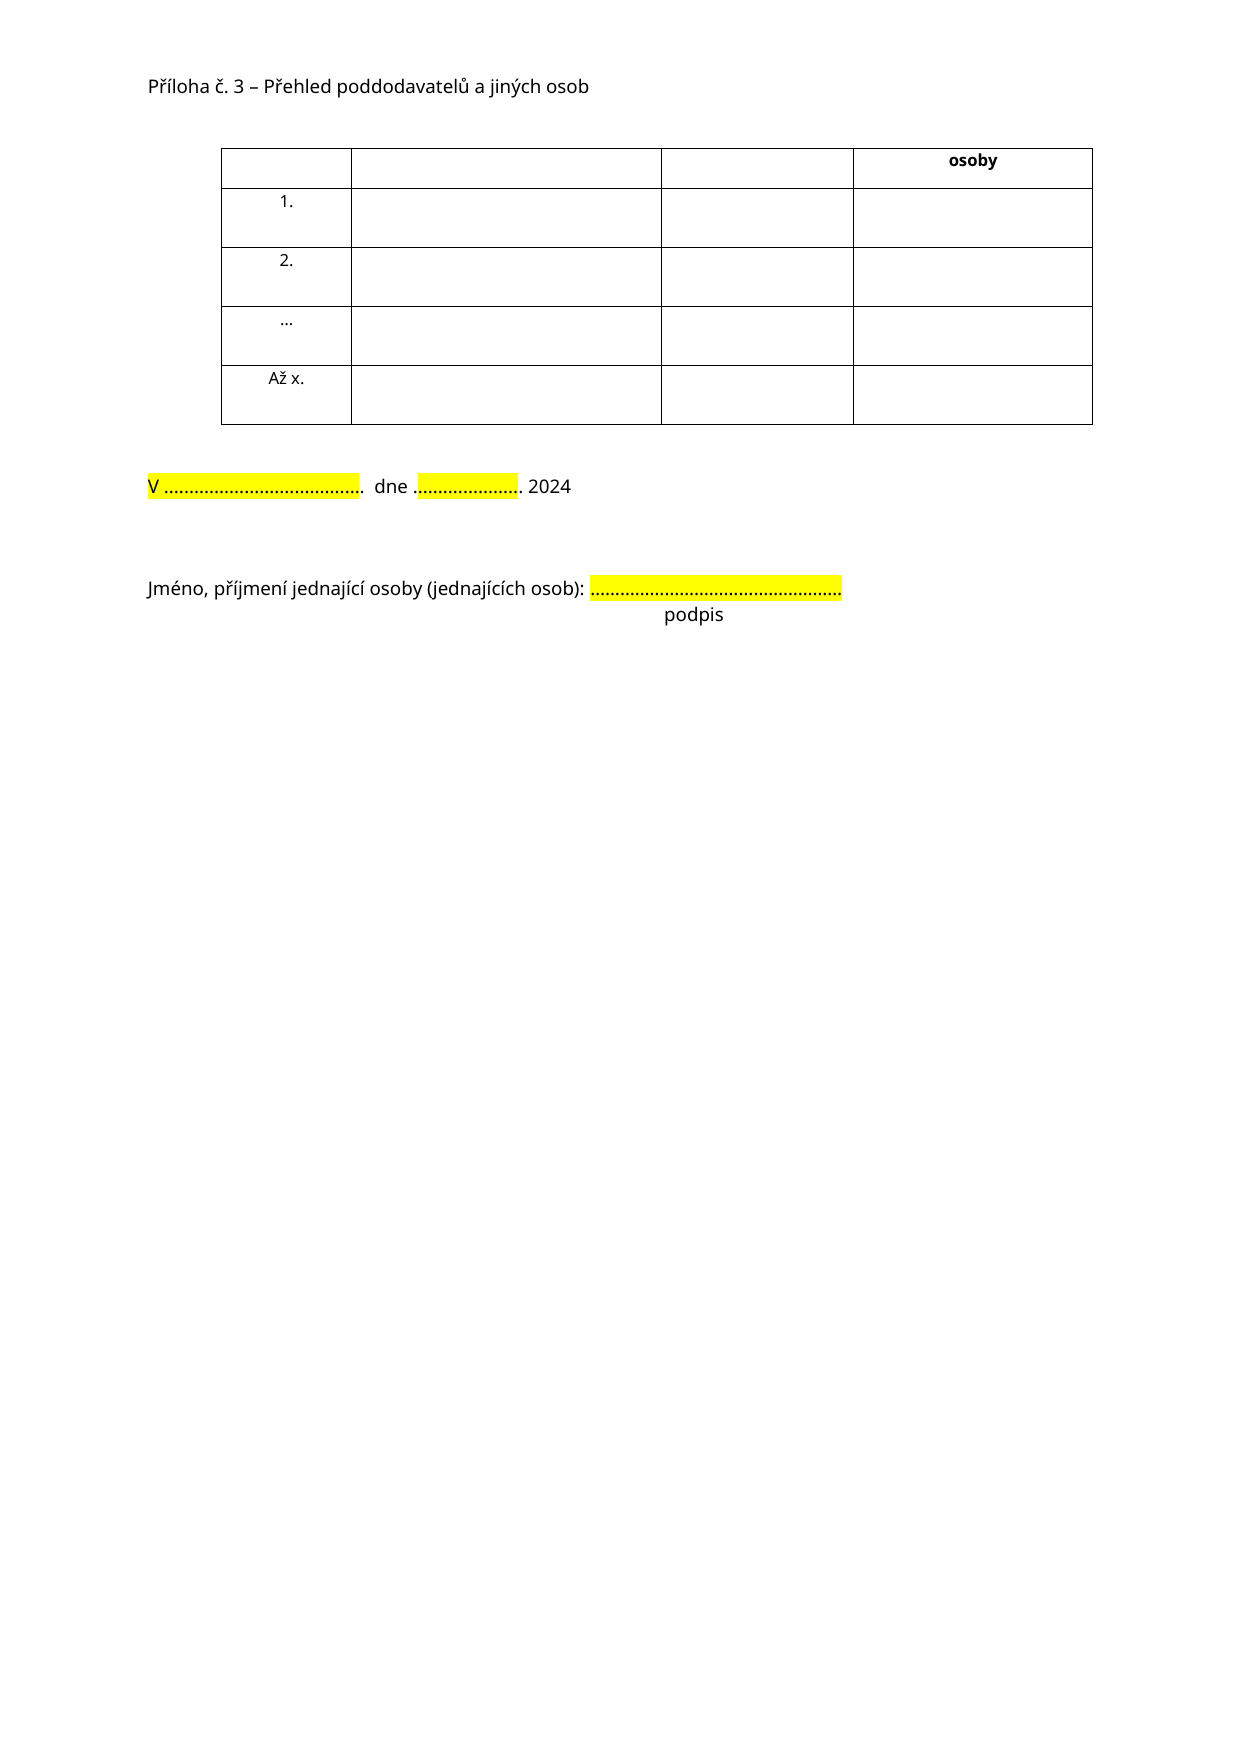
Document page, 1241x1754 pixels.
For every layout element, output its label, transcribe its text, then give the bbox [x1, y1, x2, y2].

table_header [662, 149, 853, 188]
table_cell [352, 307, 661, 365]
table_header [854, 149, 1092, 188]
table_cell 1. [222, 189, 351, 247]
table_cell [352, 248, 661, 306]
text Jméno, příjmení jednající osoby (jednajících osob): …………………………………………… podpis [148, 575, 1093, 626]
table_cell [662, 307, 853, 365]
table_cell 2. [222, 248, 351, 306]
table_cell [854, 248, 1092, 306]
table_cell [854, 307, 1092, 365]
table_cell … [222, 307, 351, 365]
table_cell [854, 366, 1092, 424]
table_cell [662, 366, 853, 424]
table_cell Až x. [222, 366, 351, 424]
table_cell [352, 366, 661, 424]
table_cell [352, 189, 661, 247]
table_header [352, 149, 661, 188]
text V ........................................ dne ...................... 2024 [518, 473, 1093, 499]
table_cell [854, 189, 1092, 247]
table_cell [662, 189, 853, 247]
table_cell [662, 248, 853, 306]
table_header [222, 149, 351, 188]
